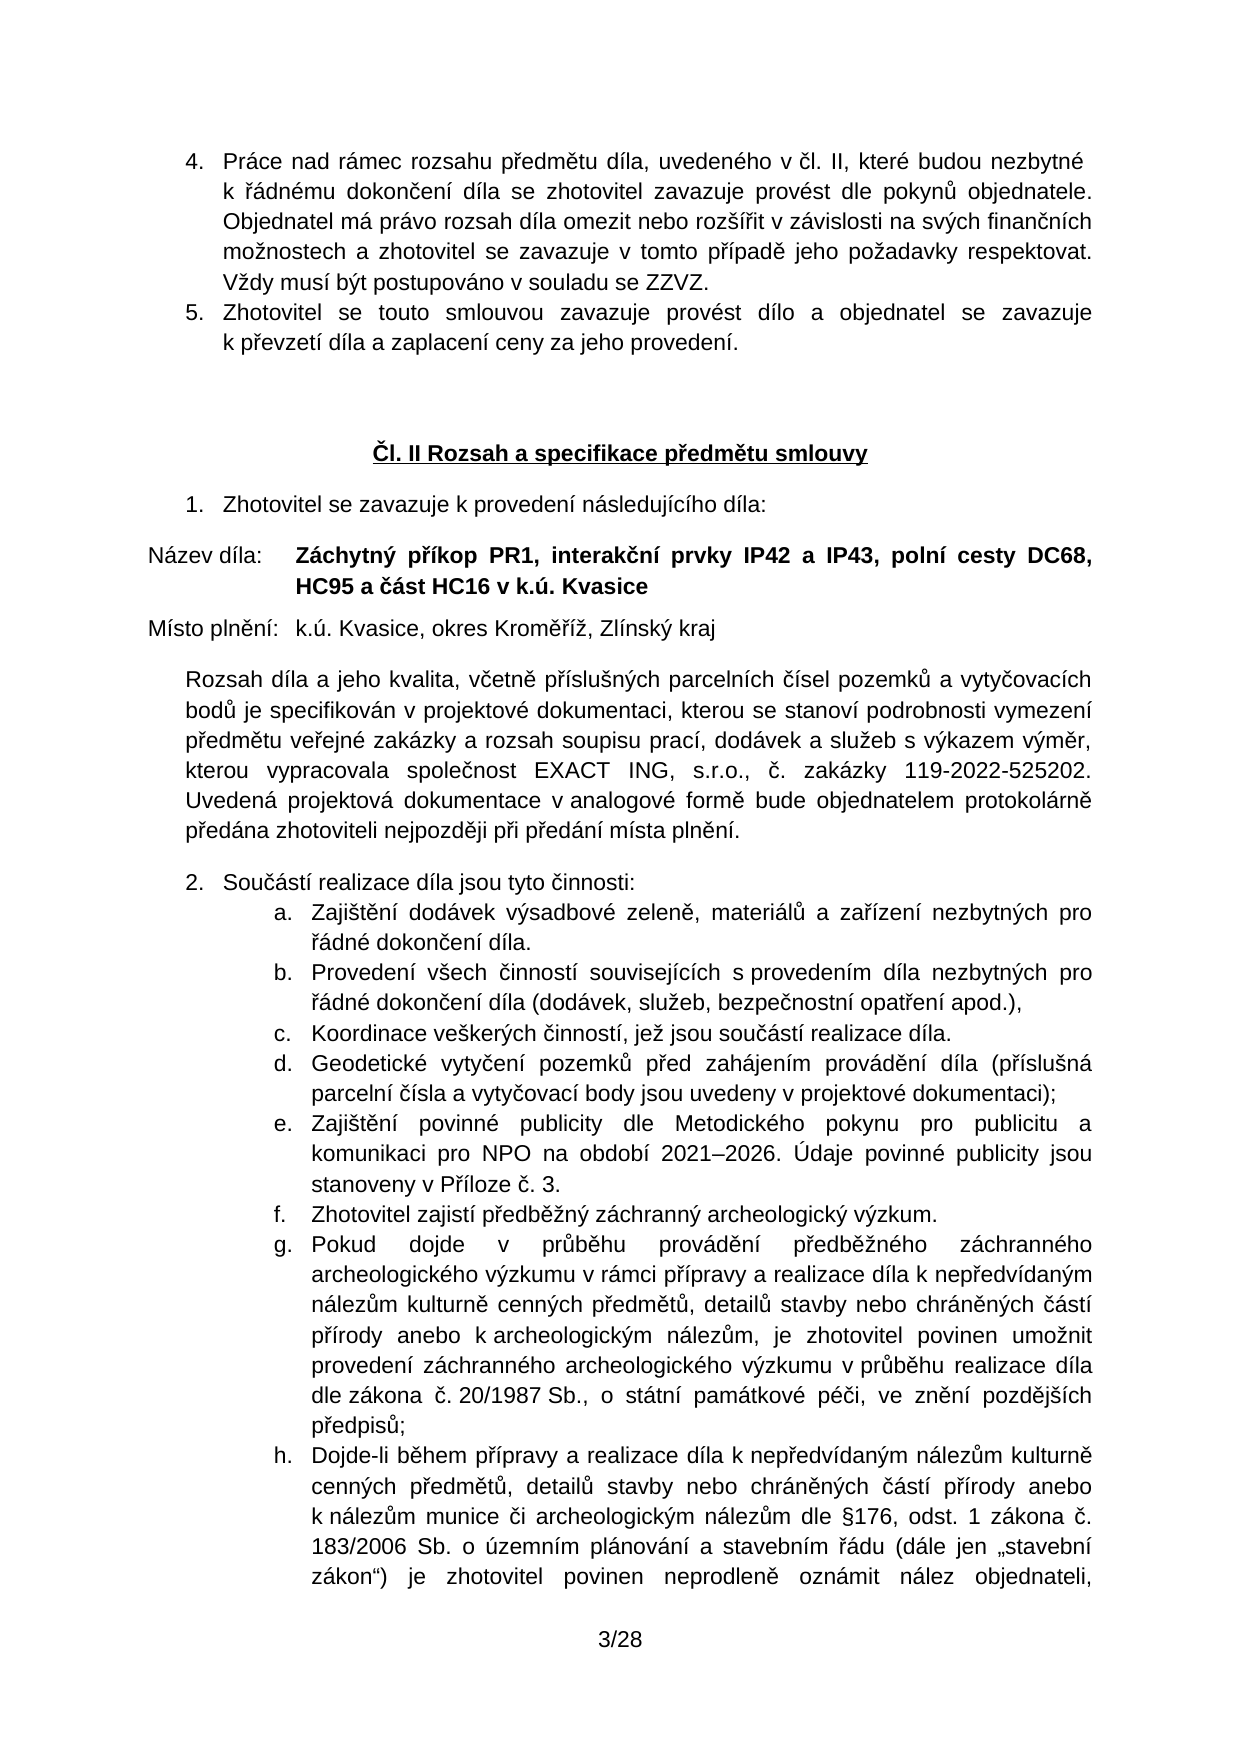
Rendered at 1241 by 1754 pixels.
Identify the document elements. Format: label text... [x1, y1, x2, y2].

list Součástí realizace díla jsou tyto činnosti: [185, 868, 1093, 895]
list Práce nad rámec rozsahu předmětu díla, uvedeného v čl. II, které budou nezbytné k řádnému dokončení díla se zhotovitel zavazuje provést dle pokynů objednatele. Objednatel má právo rozsah díla omezit nebo rozšířit v závislosti na svých finančních možnostech a zhotovitel se zavazuje v tomto případě jeho požadavky respektovat. Vždy musí být postupováno v souladu se ZZVZ. [185, 148, 1093, 295]
text Rozsah díla a jeho kvalita, včetně příslušných parcelních čísel pozemků a vytyčovacích bodů je specifikován v projektové dokumentaci, kterou se stanoví podrobnosti vymezení předmětu veřejné zakázky a rozsah soupisu prací, dodávek a služeb s výkazem výměr, kterou vypracovala společnost EXACT ING, s.r.o., č. zakázky 119-2022-525202. Uvedená projektová dokumentace v analogové formě bude objednatelem protokolárně předána zhotoviteli nejpozději při předání místa plnění. [185, 666, 1093, 844]
list Zajištění povinné publicity dle Metodického pokynu pro publicitu a komunikaci pro NPO na období 2021–2026. Údaje povinné publicity jsou stanoveny v Příloze č. 3. [274, 1110, 1093, 1197]
list Provedení všech činností souvisejících s provedením díla nezbytných pro řádné dokončení díla (dodávek, služeb, bezpečnostní opatření apod.), [274, 959, 1093, 1016]
text Místo plnění: k.ú. Kvasice, okres Kroměříž, Zlínský kraj [148, 615, 1093, 642]
text Čl. II Rozsah a specifikace předmětu smlouvy [148, 440, 1093, 467]
list Zajištění dodávek výsadbové zeleně, materiálů a zařízení nezbytných pro řádné dokončení díla. [274, 899, 1093, 955]
list Zhotovitel se touto smlouvou zavazuje provést dílo a objednatel se zavazuje k převzetí díla a zaplacení ceny za jeho provedení. [185, 299, 1093, 355]
list Koordinace veškerých činností, jež jsou součástí realizace díla. [274, 1019, 1093, 1046]
text Název díla: Záchytný příkop PR1, interakční prvky IP42 a IP43, polní cesty DC68, HC95 a část HC16 v k.ú. Kvasice [148, 542, 1093, 599]
list Geodetické vytyčení pozemků před zahájením provádění díla (příslušná parcelní čísla a vytyčovací body jsou uvedeny v projektové dokumentaci); [274, 1050, 1093, 1106]
list Pokud dojde v průběhu provádění předběžného záchranného archeologického výzkumu v rámci přípravy a realizace díla k nepředvídaným nálezům kulturně cenných předmětů, detailů stavby nebo chráněných částí přírody anebo k archeologickým nálezům, je zhotovitel povinen umožnit provedení záchranného archeologického výzkumu v průběhu realizace díla dle zákona č. 20/1987 Sb., o státní památkové péči, ve znění pozdějších předpisů; [274, 1231, 1093, 1438]
list Zhotovitel zajistí předběžný záchranný archeologický výzkum. [274, 1201, 1093, 1227]
list Zhotovitel se zavazuje k provedení následujícího díla: [185, 491, 1093, 518]
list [274, 1442, 1093, 1589]
